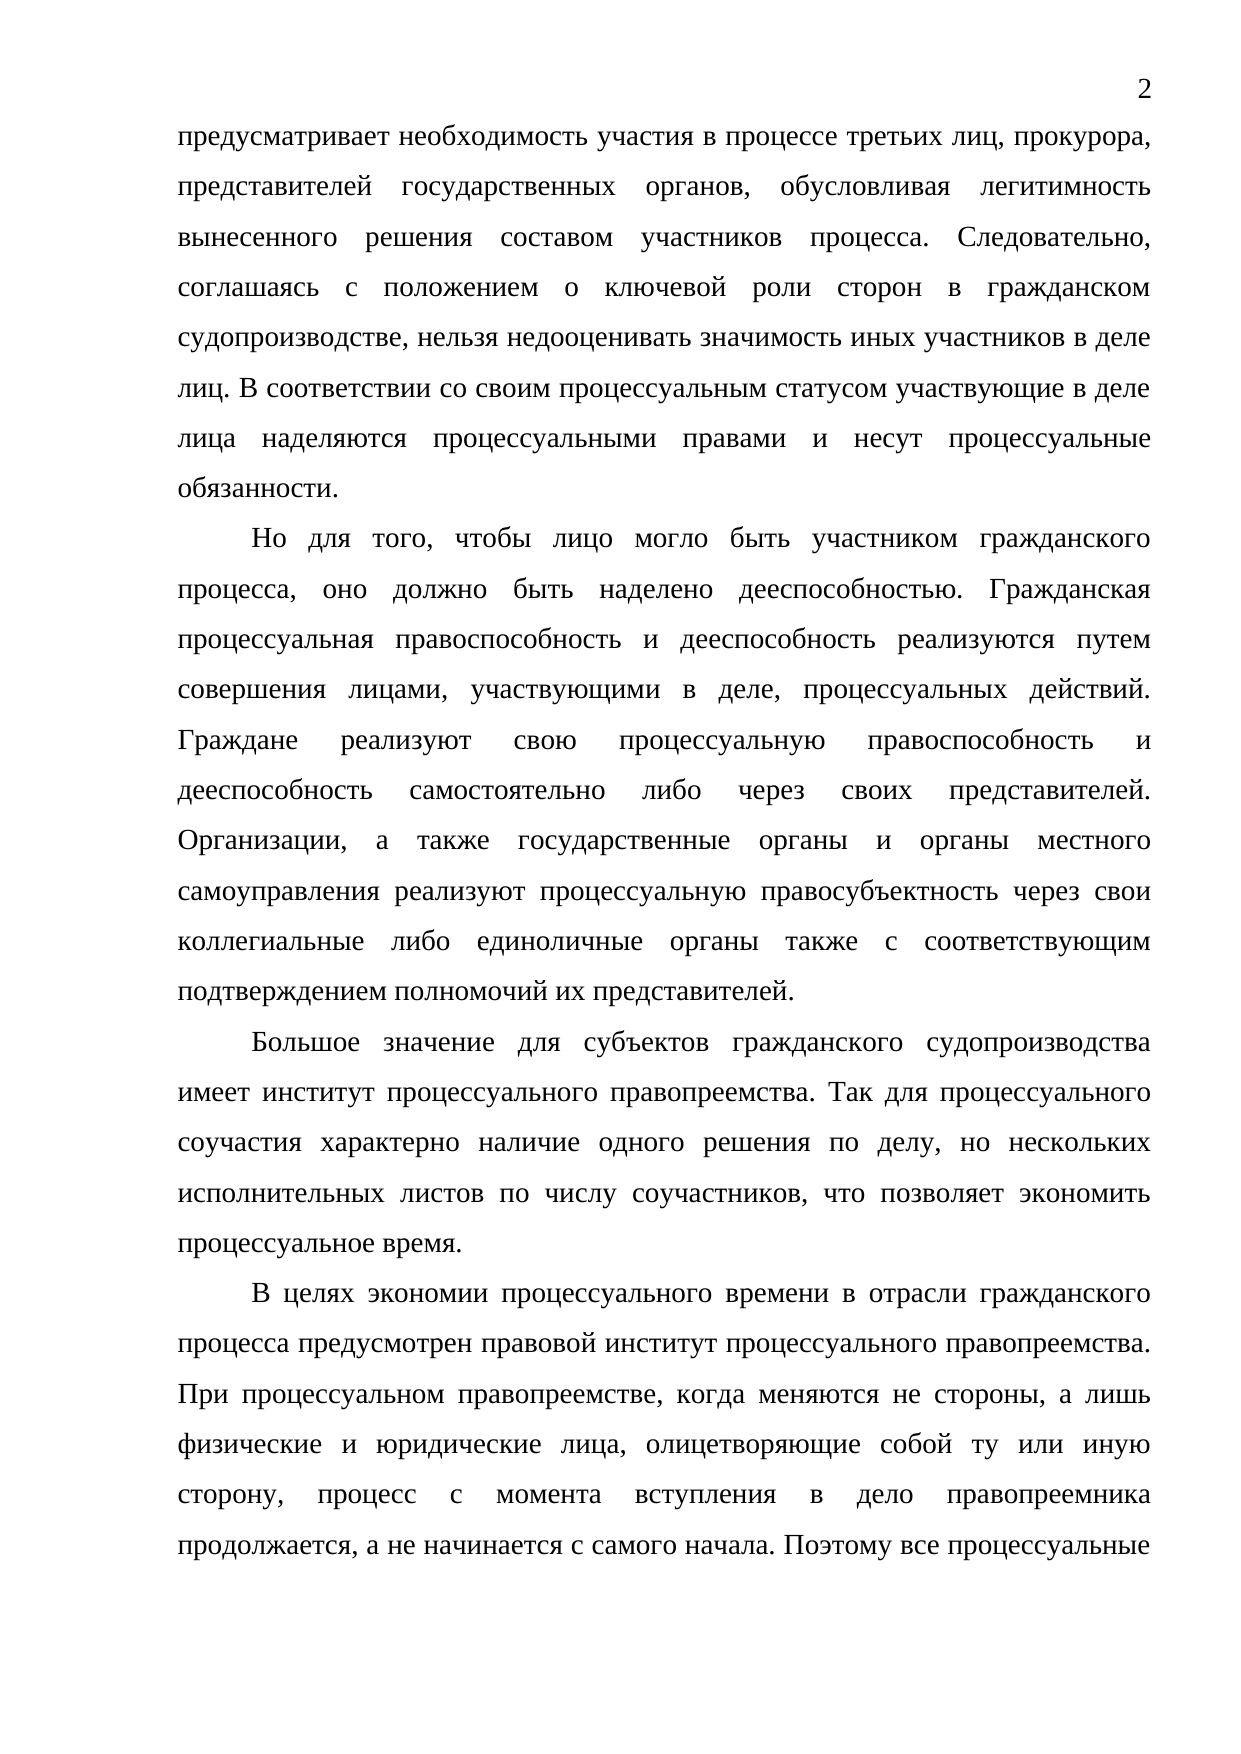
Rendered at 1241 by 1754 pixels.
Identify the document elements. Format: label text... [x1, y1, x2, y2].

text Большое значение для субъектов гражданского судопроизводства имеет институт процессуального правопреемства. Так для процессуального соучастия характерно наличие одного решения по делу, но нескольких исполнительных листов по числу соучастников, что позволяет экономить процессуальное время. [177, 1024, 1152, 1258]
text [177, 118, 1152, 504]
text Но для того, чтобы лицо могло быть участником гражданского процесса, оно должно быть наделено дееспособностью. Гражданская процессуальная правоспособность и дееспособность реализуются путем совершения лицами, участвующими в деле, процессуальных действий. Граждане реализуют свою процессуальную правоспособность и дееспособность самостоятельно либо через своих представителей. Организации, а также государственные органы и органы местного самоуправления реализуют процессуальную правосубъектность через свои коллегиальные либо единоличные органы также с соответствующим подтверждением полномочий их представителей. [177, 521, 1152, 1007]
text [177, 1275, 1152, 1560]
